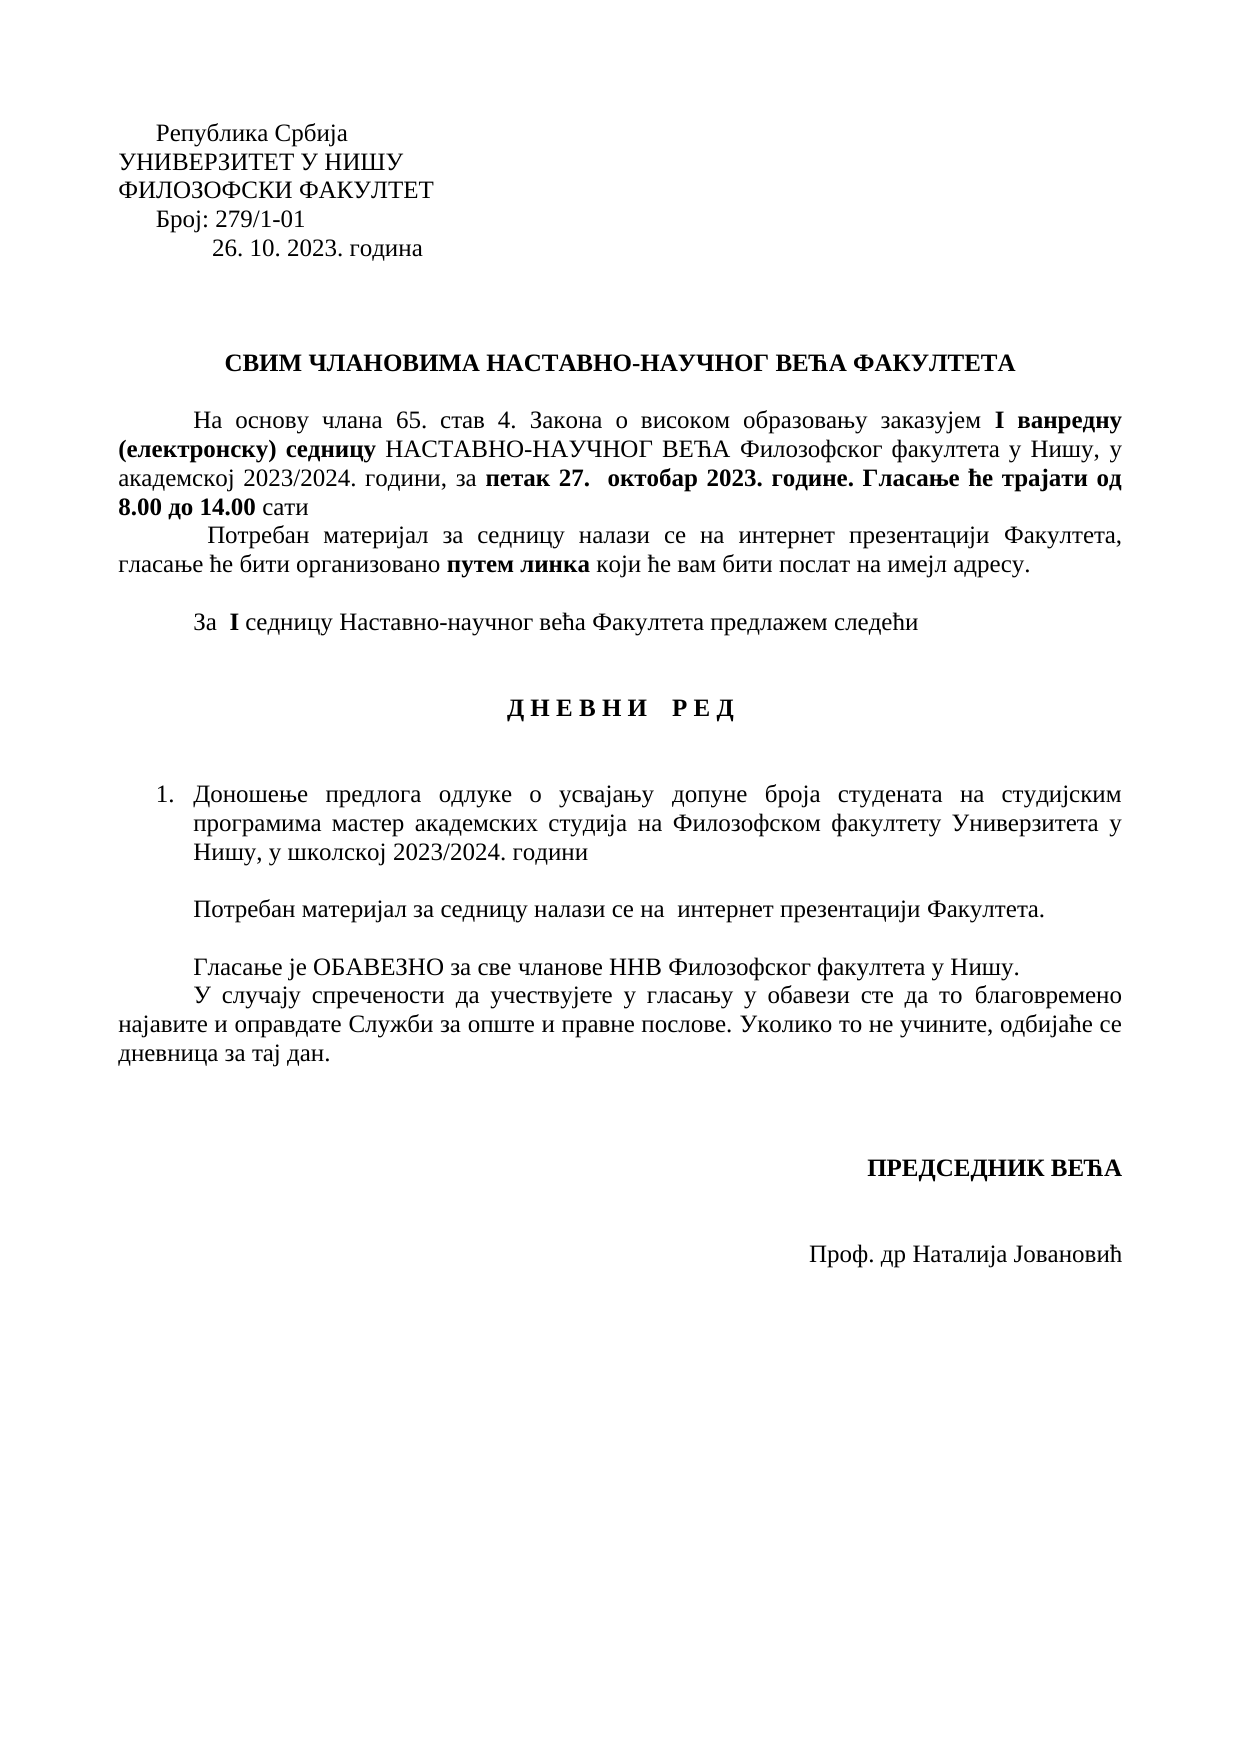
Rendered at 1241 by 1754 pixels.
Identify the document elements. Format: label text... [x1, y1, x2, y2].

text Д Н Е В Н И Р Е Д [118, 693, 1122, 722]
text Гласање је ОБАВЕЗНО за све чланове ННВ Филозофског факултета у Нишу. [118, 952, 1122, 981]
text ПРЕДСЕДНИК ВЕЋА [643, 1153, 1122, 1182]
text СВИМ ЧЛАНОВИМА НАСТАВНО-НАУЧНОГ ВЕЋА ФАКУЛТЕТА [118, 348, 1122, 377]
text У случају спречености да учествујете у гласању у обавези сте да то благовремено најавите и оправдате Служби за oпште и правне послове. Уколико то не учините, одбијаће се дневница за тај дан. [118, 981, 1122, 1067]
text УНИВЕРЗИТЕТ У НИШУ [118, 147, 1122, 176]
text ФИЛОЗОФСКИ ФАКУЛТЕТ [118, 176, 1122, 204]
text На основу члана 65. став 4. Закона о високом образовању заказујем I ванредну (електронску) седницу НАСТАВНО-НАУЧНОГ ВЕЋА Филозофског факултета у Нишу, у академској 2023/2024. години, за петак 27. октобар 2023. године. Гласање ће трајати од 8.00 до 14.00 сати [118, 406, 1122, 521]
text За I седницу Наставно-научног већа Факултета предлажем следећи [118, 607, 1122, 636]
text Број: 279/1-01 [118, 204, 1122, 233]
list 10. 2023. година [212, 233, 1122, 262]
text Потребан материјал за седницу налази се на интернет презентацији Факултета. [118, 894, 1122, 923]
list Доношење предлога одлуке о усвајању допуне броја студената на студијским програмима мастер академских студија на Филозофском факултету Универзитета у Нишу, у школској 2023/2024. години [156, 779, 1122, 866]
text Проф. др Наталија Јовановић [643, 1239, 1122, 1268]
text Потребан материјал за седницу налази се на интернет презентацији Факултета, гласање ће бити организовано путем линка који ће вам бити послат на имејл адресу. [118, 521, 1122, 578]
text Република Србија [118, 118, 1122, 147]
